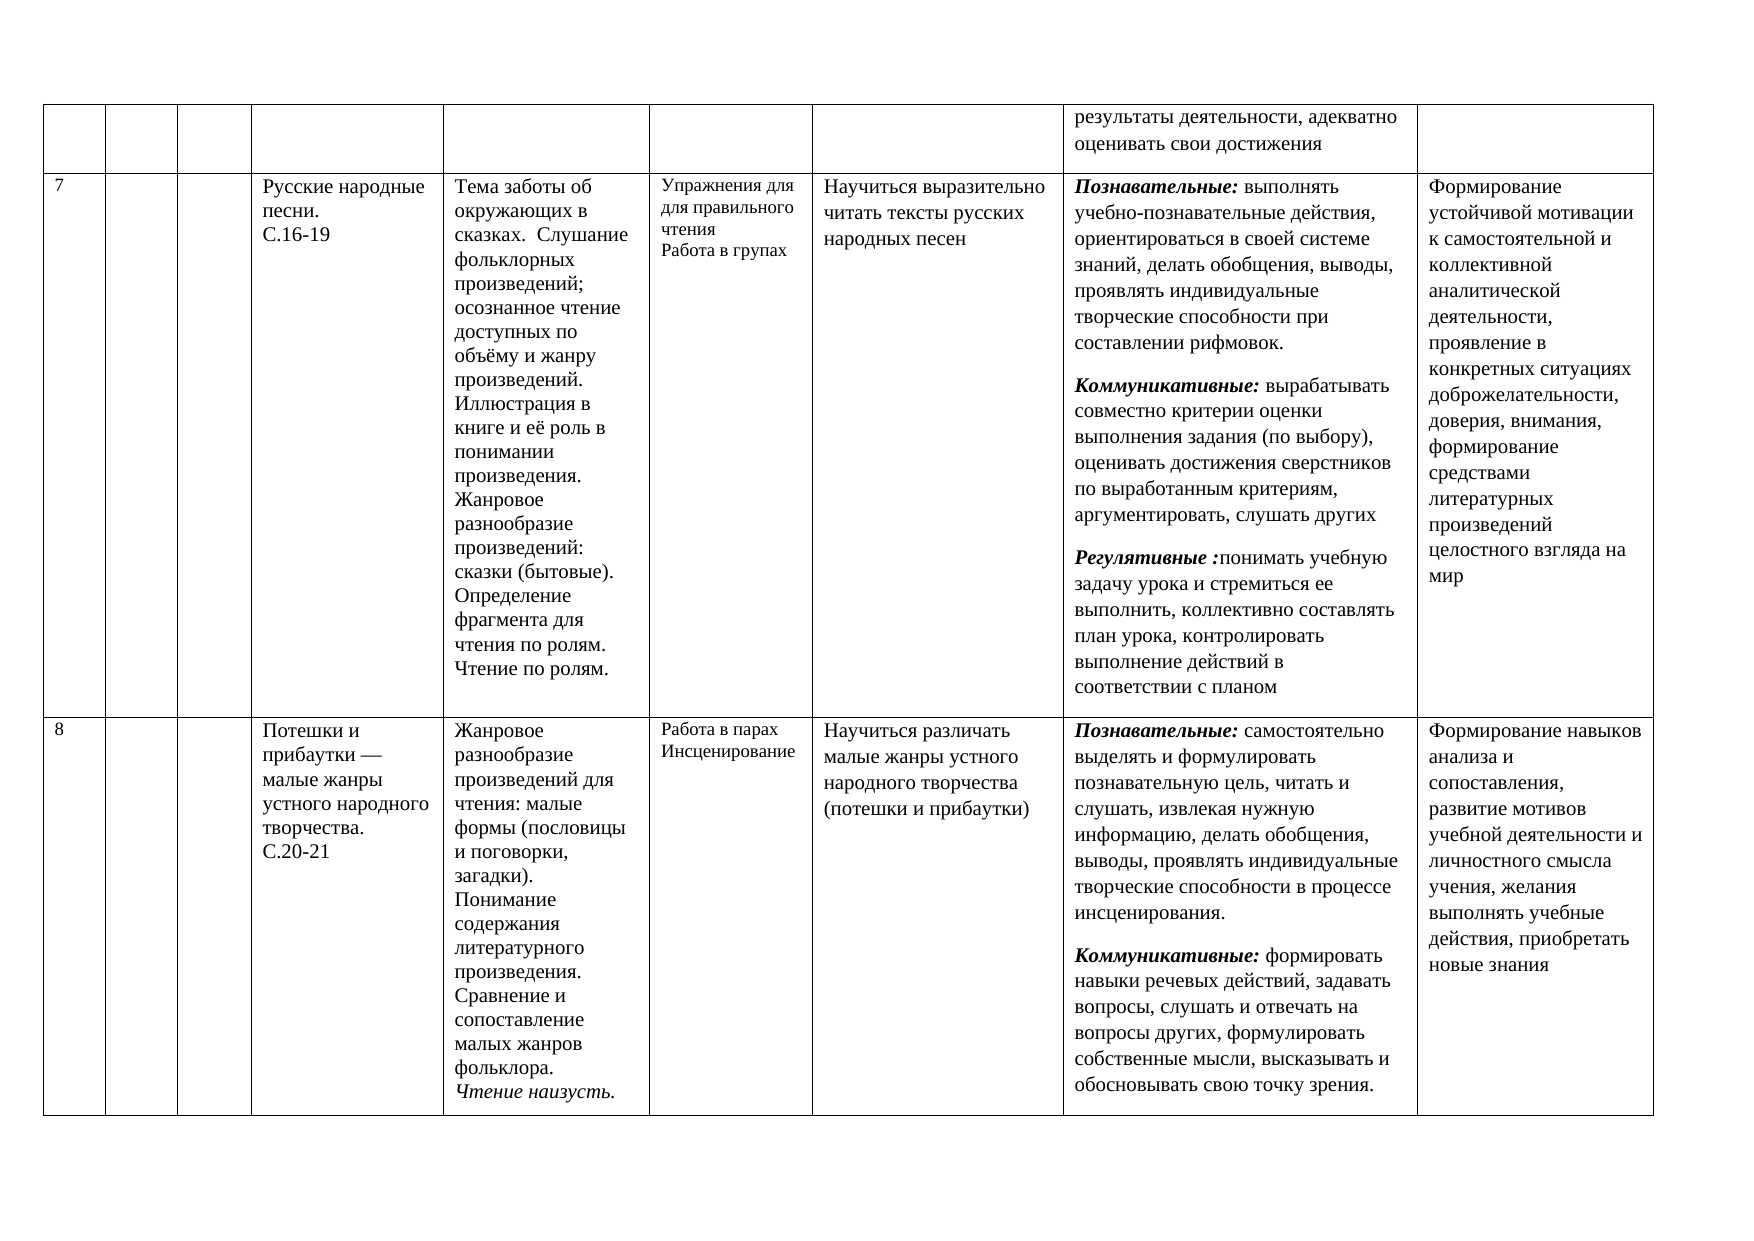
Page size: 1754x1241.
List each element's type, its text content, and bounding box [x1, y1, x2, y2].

table_cell Тема заботы об окружающих в сказках. Слушание фольклорных произведений; осознанное чтение доступных по объёму и жанру произведений. Иллюстрация в книге и её роль в понимании произведения. Жанровое разнообразие произведений: сказки (бытовые). Определение фрагмента для чтения по ролям. Чтение по ролям. [444, 174, 649, 717]
table_cell [106, 718, 177, 1115]
table_cell Русские народные песни. С.16-19 [252, 174, 443, 717]
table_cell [1064, 105, 1417, 173]
table_cell 8 [44, 718, 105, 1115]
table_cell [444, 105, 649, 173]
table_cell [650, 718, 812, 1115]
table_cell [178, 718, 251, 1115]
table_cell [1418, 718, 1653, 1115]
table_cell [106, 105, 177, 173]
table_cell [106, 174, 177, 717]
table_cell Упражнения для для правильного чтения Работа в групах [650, 174, 812, 717]
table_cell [252, 105, 443, 173]
table_cell 6 [44, 105, 105, 173]
table_cell Формирование устойчивой мотивации к самостоятельной и коллективной аналитической деятельности, проявление в конкретных ситуациях доброжелательности, доверия, внимания, формирование средствами литературных произведений целостного взгляда на мир [1418, 174, 1653, 717]
table_cell Познавательные: выполнять учебно-познавательные действия, ориентироваться в своей системе знаний, делать обобщения, выводы, проявлять индивидуальные творческие способности при составлении рифмовок. Коммуникативные: вырабатывать совместно критерии оценки выполнения задания (по выбору), оценивать достижения сверстников по выработанным критериям, аргументировать, слушать других Регулятивные :понимать учебную задачу урока и стремиться ее выполнить, коллективно составлять план урока, контролировать выполнение действий в соответствии с планом [1064, 174, 1417, 717]
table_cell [444, 718, 649, 1115]
table_cell Научиться выразительно читать тексты русских народных песен [813, 174, 1063, 717]
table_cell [813, 718, 1063, 1115]
table_cell [178, 174, 251, 717]
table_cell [252, 718, 443, 1115]
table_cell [650, 105, 812, 173]
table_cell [1418, 105, 1653, 173]
table_cell 7 [44, 174, 105, 717]
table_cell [1064, 718, 1417, 1115]
table_cell [178, 105, 251, 173]
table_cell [813, 105, 1063, 173]
